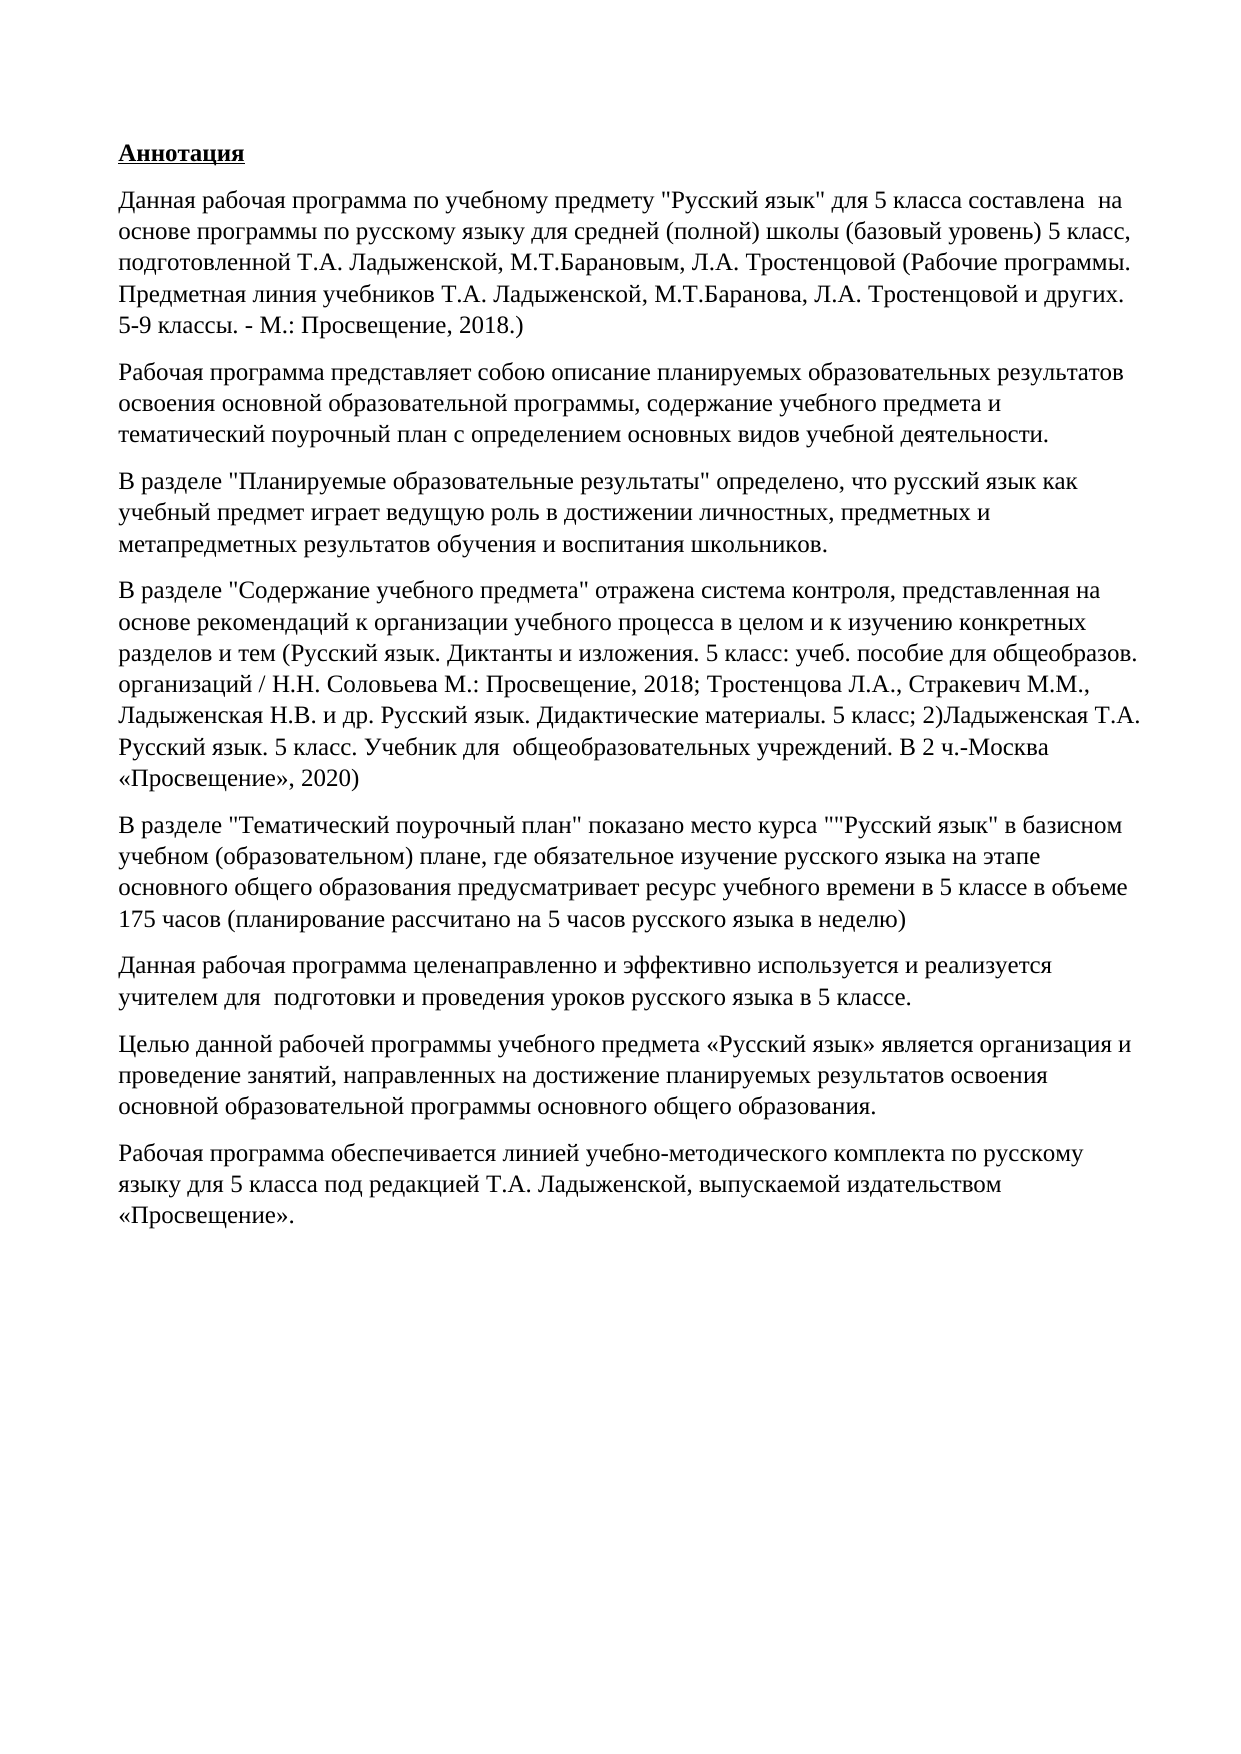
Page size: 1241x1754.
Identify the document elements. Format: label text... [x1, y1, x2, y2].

text Целью данной рабочей программы учебного предмета «Русский язык» является организация и проведение занятий, направленных на достижение планируемых результатов освоения основной образовательной программы основного общего образования. [118, 1026, 1152, 1120]
text Рабочая программа представляет собою описание планируемых образовательных результатов освоения основной образовательной программы, содержание учебного предмета и тематический поурочный план с определением основных видов учебной деятельности. [118, 354, 1152, 448]
text В разделе "Планируемые образовательные результаты" определено, что русский язык как учебный предмет играет ведущую роль в достижении личностных, предметных и метапредметных результатов обучения и воспитания школьников. [118, 464, 1152, 557]
text В разделе "Тематический поурочный план" показано место курса ""Русский язык" в базисном учебном (образовательном) плане, где обязательное изучение русского языка на этапе основного общего образования предусматривает ресурс учебного времени в 5 классе в объеме 175 часов (планирование рассчитано на 5 часов русского языка в неделю) [118, 807, 1152, 932]
text Рабочая программа обеспечивается линией учебно-методического комплекта по русскому языку для 5 класса под редакцией Т.А. Ладыженской, выпускаемой издательством «Просвещение». [118, 1136, 1152, 1229]
text Данная рабочая программа по учебному предмету "Русский язык" для 5 класса составлена на основе программы по русскому языку для средней (полной) школы (базовый уровень) 5 класс, подготовленной Т.А. Ладыженской, М.Т.Барановым, Л.А. Тростенцовой (Рабочие программы. Предметная линия учебников Т.А. Ладыженской, М.Т.Баранова, Л.А. Тростенцовой и других. 5-9 классы. - М.: Просвещение, 2018.) [118, 182, 1152, 339]
text В разделе "Содержание учебного предмета" отражена система контроля, представленная на основе рекомендаций к организации учебного процесса в целом и к изучению конкретных разделов и тем (Русский язык. Диктанты и изложения. 5 класс: учеб. пособие для общеобразов. организаций / Н.Н. Соловьева М.: Просвещение, 2018; Тростенцова Л.А., Стракевич М.М., Ладыженская Н.В. и др. Русский язык. Дидактические материалы. 5 класс; 2)Ладыженская Т.А. Русский язык. 5 класс. Учебник для общеобразовательных учреждений. В 2 ч.-Москва «Просвещение», 2020) [118, 573, 1152, 792]
text Данная рабочая программа целенаправленно и эффективно используется и реализуется учителем для подготовки и проведения уроков русского языка в 5 классе. [118, 948, 1152, 1011]
text Аннотация [118, 136, 1152, 167]
